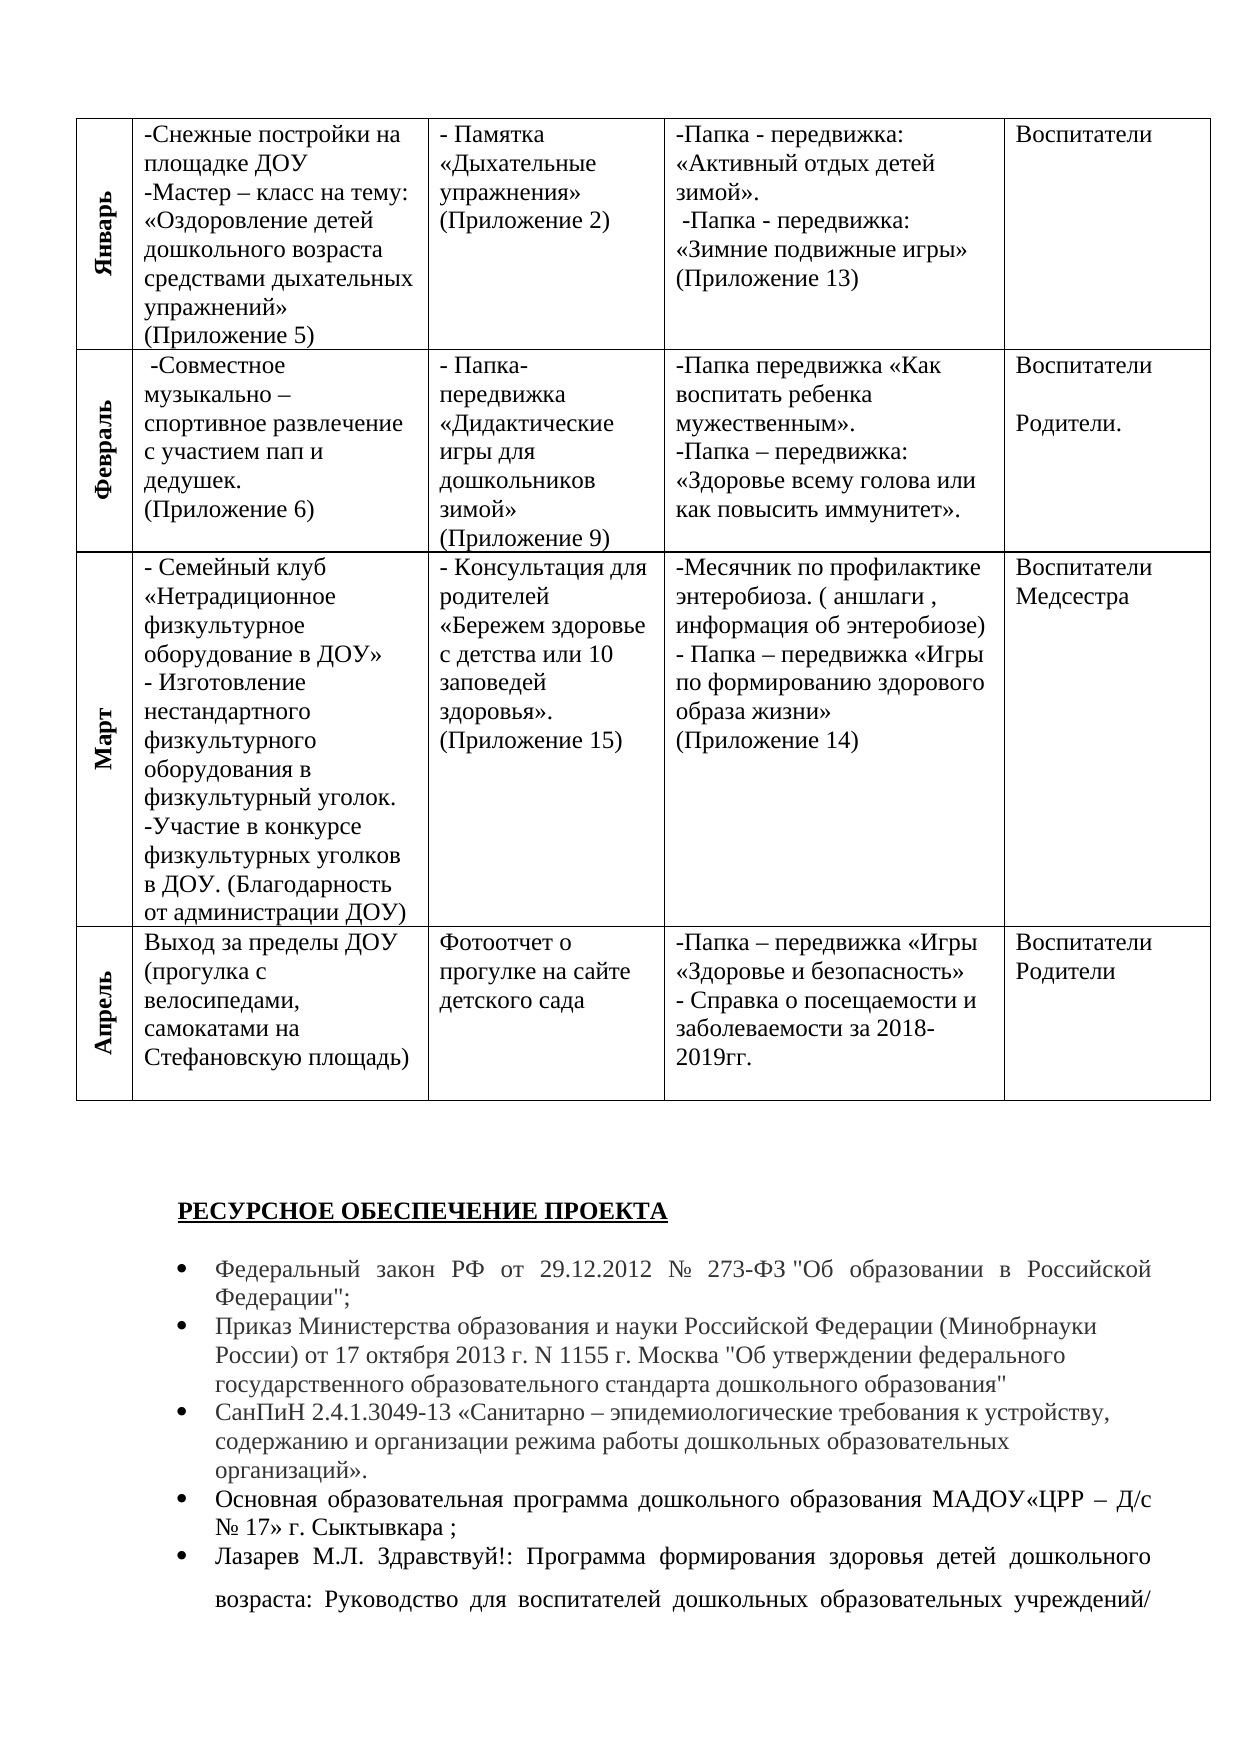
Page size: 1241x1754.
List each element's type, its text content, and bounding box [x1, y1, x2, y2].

list Основная образовательная программа дошкольного образования МАДОУ«ЦРР – Д/с № 17» г. Сыктывкара ; [177, 1484, 1152, 1541]
table_cell - Папка-передвижка «Дидактические игры для дошкольников зимой» (Приложение 9) [429, 350, 664, 551]
table_cell Март [77, 553, 132, 926]
table_cell Воспитатели [1005, 119, 1210, 349]
table_cell Январь [77, 119, 132, 349]
table_cell -Папка передвижка «Как воспитать ребенка мужественным». -Папка – передвижка: «Здоровье всему голова или как повысить иммунитет». [665, 350, 1004, 551]
list СанПиН 2.4.1.3049-13 «Санитарно – эпидемиологические требования к устройству, содержанию и организации режима работы дошкольных образовательных организаций». [177, 1397, 1152, 1484]
list Приказ Министерства образования и науки Российской Федерации (Минобрнауки России) от 17 октября 2013 г. N 1155 г. Москва "Об утверждении федерального государственного образовательного стандарта дошкольного образования" [177, 1311, 1152, 1397]
table_cell Апрель [77, 927, 132, 1100]
table_cell Фотоотчет о прогулке на сайте детского сада [429, 927, 664, 1100]
table_cell Выход за пределы ДОУ (прогулка с велосипедами, самокатами на Стефановскую площадь) [133, 927, 428, 1100]
table_cell Воспитатели Родители [1005, 927, 1210, 1100]
table_cell -Папка – передвижка «Игры «Здоровье и безопасность» - Справка о посещаемости и заболеваемости за 2018-2019гг. [665, 927, 1004, 1100]
table_cell Воспитатели Медсестра [1005, 553, 1210, 926]
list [177, 1541, 1152, 1613]
table_cell -Совместное музыкально – спортивное развлечение с участием пап и дедушек. (Приложение 6) [133, 350, 428, 551]
table_cell -Папка - передвижка: «Активный отдых детей зимой». -Папка - передвижка: «Зимние подвижные игры» (Приложение 13) [665, 119, 1004, 349]
table_cell - Памятка «Дыхательные упражнения» (Приложение 2) [429, 119, 664, 349]
table_cell - Семейный клуб «Нетрадиционное физкультурное оборудование в ДОУ» - Изготовление нестандартного физкультурного оборудования в физкультурный уголок. -Участие в конкурсе физкультурных уголков в ДОУ. (Благодарность от администрации ДОУ) [133, 553, 428, 926]
list Федеральный закон РФ от 29.12.2012 № 273-ФЗ "Об образовании в Российской Федерации"; [177, 1254, 1152, 1311]
table_cell -Снежные постройки на площадке ДОУ -Мастер – класс на тему: «Оздоровление детей дошкольного возраста средствами дыхательных упражнений» (Приложение 5) [133, 119, 428, 349]
table_cell -Месячник по профилактике энтеробиоза. ( аншлаги , информация об энтеробиозе) - Папка – передвижка «Игры по формированию здорового образа жизни» (Приложение 14) [665, 553, 1004, 926]
table_cell Февраль [77, 350, 132, 551]
table_cell Воспитатели Родители. [1005, 350, 1210, 551]
table_cell - Консультация для родителей «Бережем здоровье с детства или 10 заповедей здоровья». (Приложение 15) [429, 553, 664, 926]
text РЕСУРСНОЕ ОБЕСПЕЧЕНИЕ ПРОЕКТА [177, 1196, 1152, 1225]
